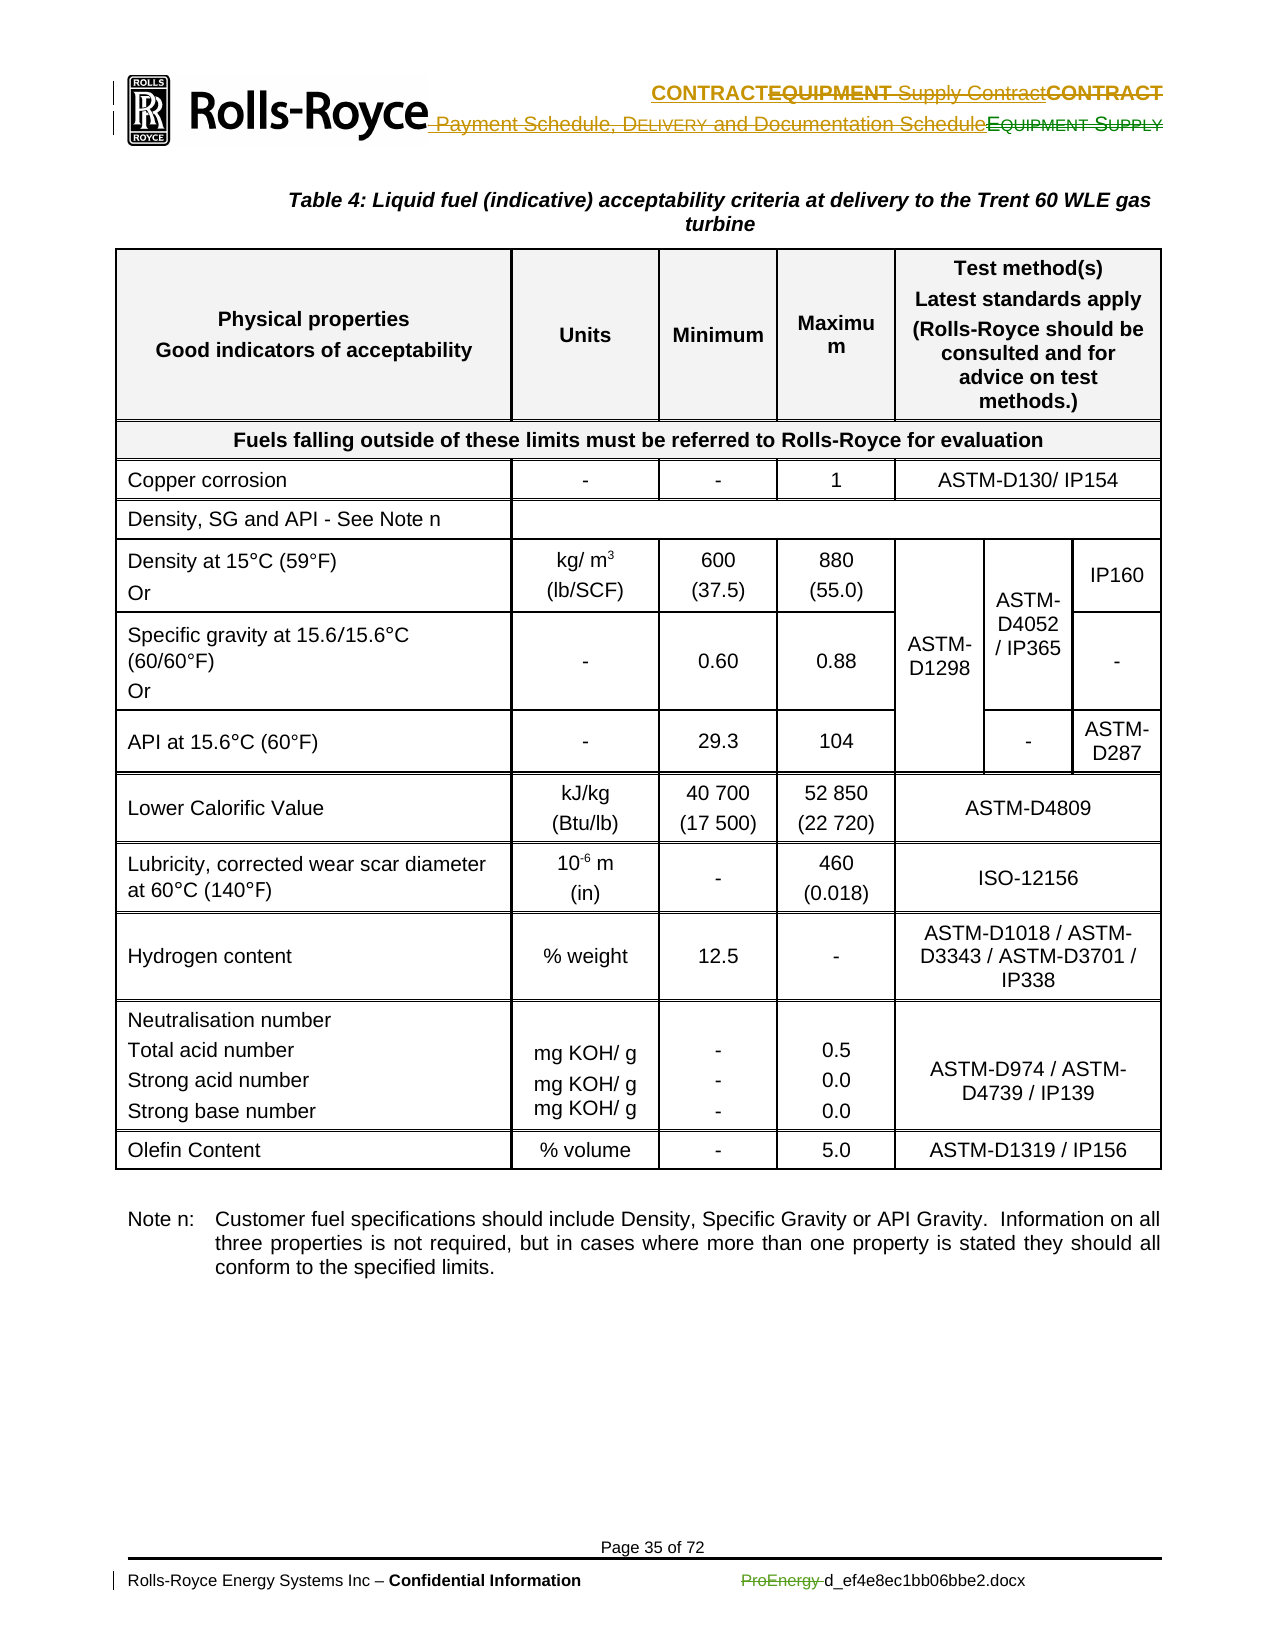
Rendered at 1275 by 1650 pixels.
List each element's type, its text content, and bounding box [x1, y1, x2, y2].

table_cell 600 (37.5) [660, 540, 776, 611]
table_cell 104 [778, 711, 894, 771]
table_cell - [778, 914, 894, 998]
table_cell - [660, 844, 776, 911]
table_cell Hydrogen content [117, 914, 510, 998]
table_cell - [513, 711, 658, 771]
table_cell - [513, 613, 658, 709]
table_header Test method(s) Latest standards apply (Rolls-Royce should be consulted and for advice on test methods.) [896, 250, 1160, 419]
table_cell - [513, 461, 658, 498]
table_cell Neutralisation number Total acid number Strong acid number Strong base number [117, 1002, 510, 1129]
table_cell kJ/kg (Btu/lb) [513, 775, 658, 841]
table_cell 40 700 (17 500) [660, 775, 776, 841]
table_cell ASTM-D4809 [896, 775, 1160, 841]
table_cell 0.60 [660, 613, 776, 709]
table_header Minimum [660, 250, 776, 419]
table_cell Density, SG and API - See Note n [117, 501, 510, 537]
table_header Units [513, 250, 658, 419]
table_cell 10-6 m (in) [513, 844, 658, 911]
text Note n: Customer fuel specifications should include Density, Specific Gravity or API Gravity. Information on all three properties is not required, but in cases where more than one property is stated they should all conform to the specified limits. [127, 1207, 1162, 1279]
picture [127, 75, 428, 146]
table_cell ASTM-D1319 / IP156 [896, 1132, 1160, 1168]
table_cell ASTM-D4052 / IP365 [985, 540, 1071, 709]
table_cell 12.5 [660, 914, 776, 998]
table_cell Lower Calorific Value [117, 775, 510, 841]
table_cell - [660, 461, 776, 498]
table_cell kg/ m3 (lb/SCF) [513, 540, 658, 611]
table_cell API at 15.6°C (60°F) [117, 711, 510, 771]
table_cell 29.3 [660, 711, 776, 771]
table_cell - [1074, 613, 1160, 709]
text Table 4: Liquid fuel (indicative) acceptability criteria at delivery to the Trent 60 WLE gas turbine [277, 187, 1162, 235]
table_cell 5.0 [778, 1132, 894, 1168]
table_cell ASTM-D130/ IP154 [896, 461, 1160, 498]
table_cell % volume [513, 1132, 658, 1168]
table_cell 52 850 (22 720) [778, 775, 894, 841]
table_cell 460 (0.018) [778, 844, 894, 911]
table_cell ASTM-D287 [1074, 711, 1160, 771]
table_cell IP160 [1074, 540, 1160, 611]
table_cell Lubricity, corrected wear scar diameter at 60°C (140°F) [117, 844, 510, 911]
table_header Maximum [778, 250, 894, 419]
table_cell Density at 15°C (59°F) Or [117, 540, 510, 611]
table_cell ISO-12156 [896, 844, 1160, 911]
table_cell ASTM-D1298 [896, 540, 983, 771]
table_cell Olefin Content [117, 1132, 510, 1168]
table_cell Copper corrosion [117, 461, 510, 498]
table_cell 880 (55.0) [778, 540, 894, 611]
table_cell [513, 501, 1160, 537]
table_cell mg KOH/ g mg KOH/ g mg KOH/ g [513, 1002, 658, 1129]
table_header Physical properties Good indicators of acceptability [117, 250, 510, 419]
table_cell - [660, 1132, 776, 1168]
table_cell 1 [778, 461, 894, 498]
table_cell Fuels falling outside of these limits must be referred to Rolls-Royce for evaluation [117, 422, 1160, 458]
table_cell 0.88 [778, 613, 894, 709]
table_cell - [985, 711, 1071, 771]
table_cell Specific gravity at 15.6/15.6°C (60/60°F) Or [117, 613, 510, 709]
table_cell 0.5 0.0 0.0 [778, 1002, 894, 1129]
table_cell ASTM-D1018 / ASTM-D3343 / ASTM-D3701 / IP338 [896, 914, 1160, 998]
table_cell % weight [513, 914, 658, 998]
table_cell - - - [660, 1002, 776, 1129]
table_cell ASTM-D974 / ASTM-D4739 / IP139 [896, 1002, 1160, 1129]
